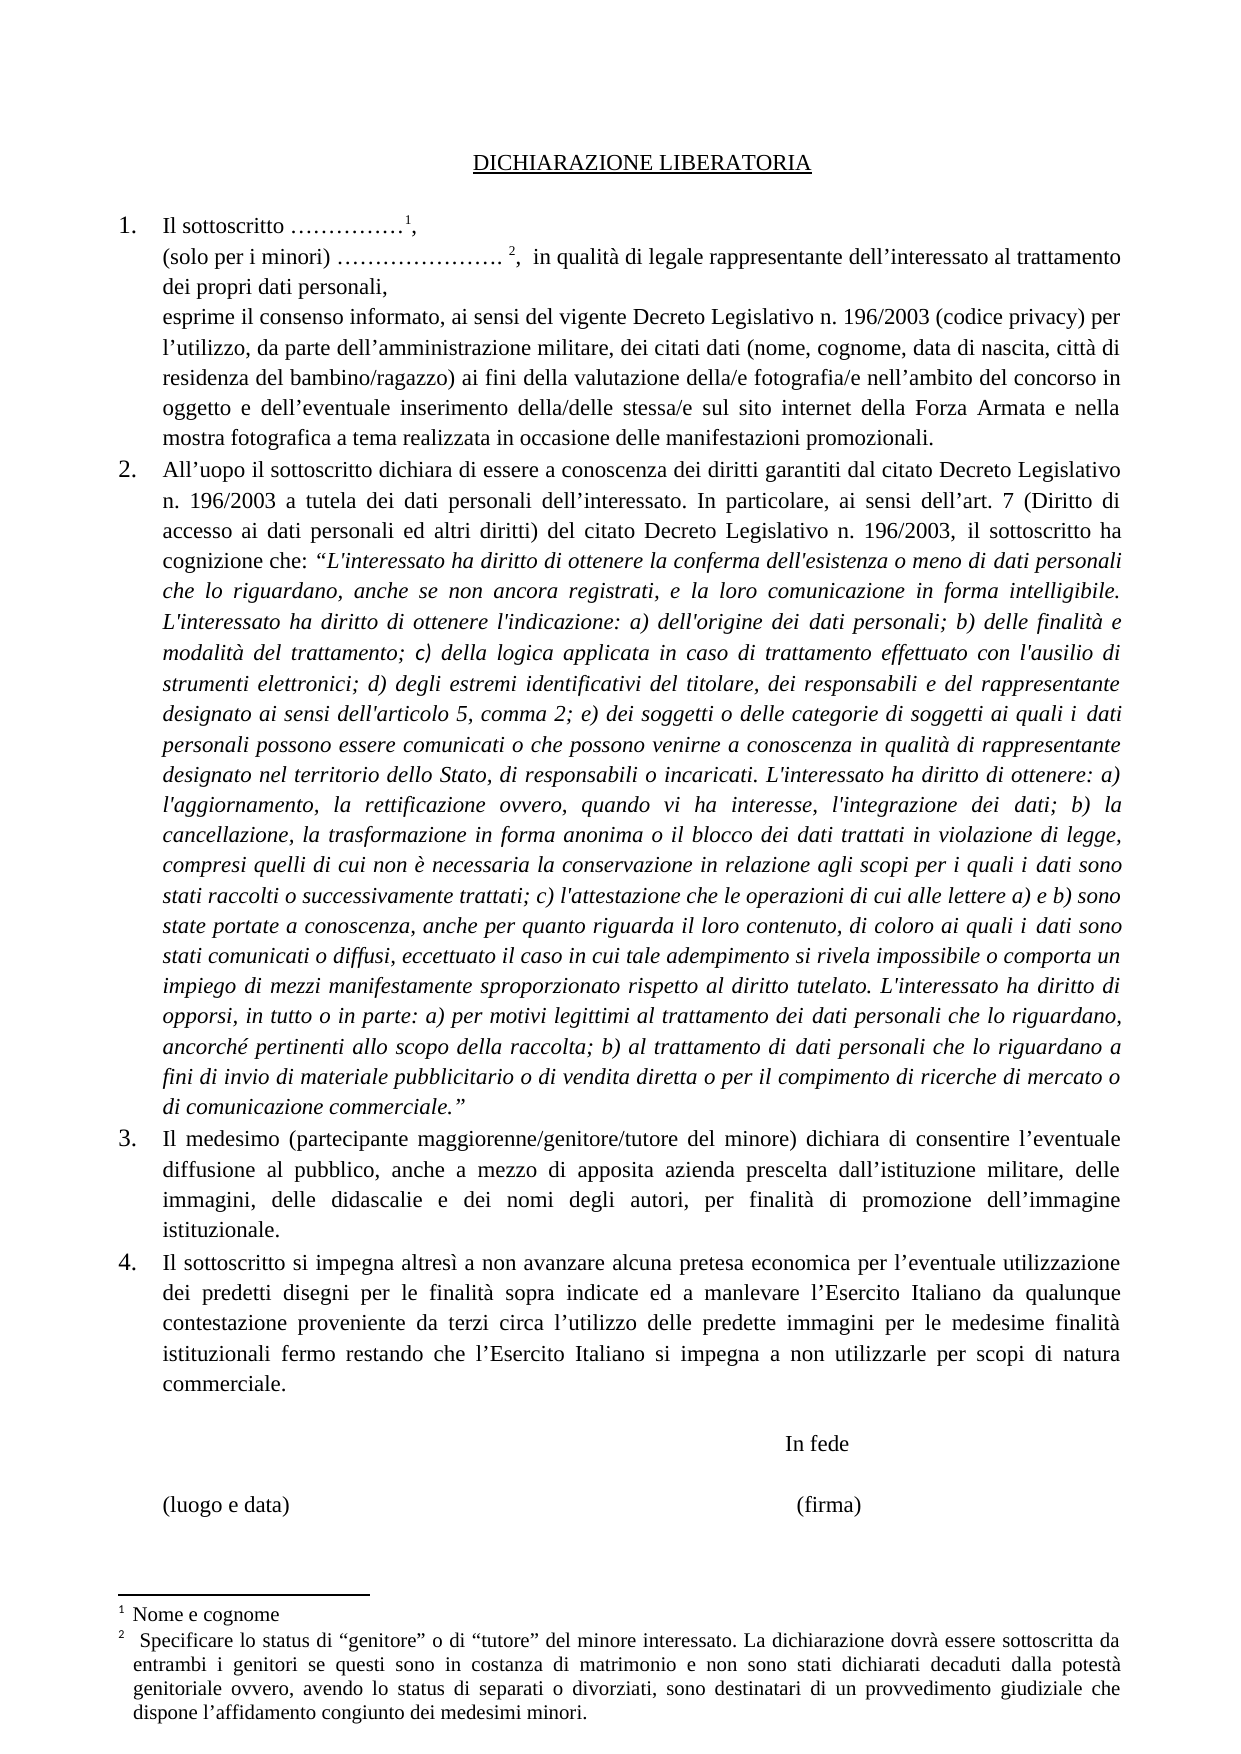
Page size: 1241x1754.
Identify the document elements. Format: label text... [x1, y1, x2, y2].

list All’uopo il sottoscritto dichiara di essere a conoscenza dei diritti garantiti dal citato Decreto Legislativo n. 196/2003 a tutela dei dati personali dell’interessato. In particolare, ai sensi dell’art. 7 (Diritto di accesso ai dati personali ed altri diritti) del citato Decreto Legislativo n. 196/2003, il sottoscritto ha cognizione che: “L'interessato ha diritto di ottenere la conferma dell'esistenza o meno di dati personali che lo riguardano, anche se non ancora registrati, e la loro comunicazione in forma intelligibile. L'interessato ha diritto di ottenere l'indicazione: a) dell'origine dei dati personali; b) delle finalità e modalità del trattamento; c) della logica applicata in caso di trattamento effettuato con l'ausilio di strumenti elettronici; d) degli estremi identificativi del titolare, dei responsabili e del rappresentante designato ai sensi dell'articolo 5, comma 2; e) dei soggetti o delle categorie di soggetti ai quali i dati personali possono essere comunicati o che possono venirne a conoscenza in qualità di rappresentante designato nel territorio dello Stato, di responsabili o incaricati. L'interessato ha diritto di ottenere: a) l'aggiornamento, la rettificazione ovvero, quando vi ha interesse, l'integrazione dei dati; b) la cancellazione, la trasformazione in forma anonima o il blocco dei dati trattati in violazione di legge, compresi quelli di cui non è necessaria la conservazione in relazione agli scopi per i quali i dati sono stati raccolti o successivamente trattati; c) l'attestazione che le operazioni di cui alle lettere a) e b) sono state portate a conoscenza, anche per quanto riguarda il loro contenuto, di coloro ai quali i dati sono stati comunicati o diffusi, eccettuato il caso in cui tale adempimento si rivela impossibile o comporta un impiego di mezzi manifestamente sproporzionato rispetto al diritto tutelato. L'interessato ha diritto di opporsi, in tutto o in parte: a) per motivi legittimi al trattamento dei dati personali che lo riguardano, ancorché pertinenti allo scopo della raccolta; b) al trattamento di dati personali che lo riguardano a fini di invio di materiale pubblicitario o di vendita diretta o per il compimento di ricerche di mercato o di comunicazione commerciale.” [118, 454, 1122, 1119]
list Il sottoscritto si impegna altresì a non avanzare alcuna pretesa economica per l’eventuale utilizzazione dei predetti disegni per le finalità sopra indicate ed a manlevare l’Esercito Italiano da qualunque contestazione proveniente da terzi circa l’utilizzo delle predette immagini per le medesime finalità istituzionali fermo restando che l’Esercito Italiano si impegna a non utilizzarle per scopi di natura commerciale. [118, 1247, 1122, 1396]
list DICHIARAZIONE LIBERATORIA [162, 149, 1122, 176]
list esprime il consenso informato, ai sensi del vigente Decreto Legislativo n. 196/2003 (codice privacy) per l’utilizzo, da parte dell’amministrazione militare, dei citati dati (nome, cognome, data di nascita, città di residenza del bambino/ragazzo) ai fini della valutazione della/e fotografia/e nell’ambito del concorso in oggetto e dell’eventuale inserimento della/delle stessa/e sul sito internet della Forza Armata e nella mostra fotografica a tema realizzata in occasione delle manifestazioni promozionali. [162, 303, 1122, 451]
list Il sottoscritto ……………, [118, 210, 1122, 239]
list (luogo e data) (firma) [162, 1491, 1122, 1517]
list Il medesimo (partecipante maggiorenne/genitore/tutore del minore) dichiara di consentire l’eventuale diffusione al pubblico, anche a mezzo di apposita azienda prescelta dall’istituzione militare, delle immagini, delle didascalie e dei nomi degli autori, per finalità di promozione dell’immagine istituzionale. [118, 1123, 1122, 1243]
list In fede [768, 1430, 1122, 1457]
list (solo per i minori) …………………. , in qualità di legale rappresentante dell’interessato al trattamento dei propri dati personali, [162, 243, 1122, 299]
